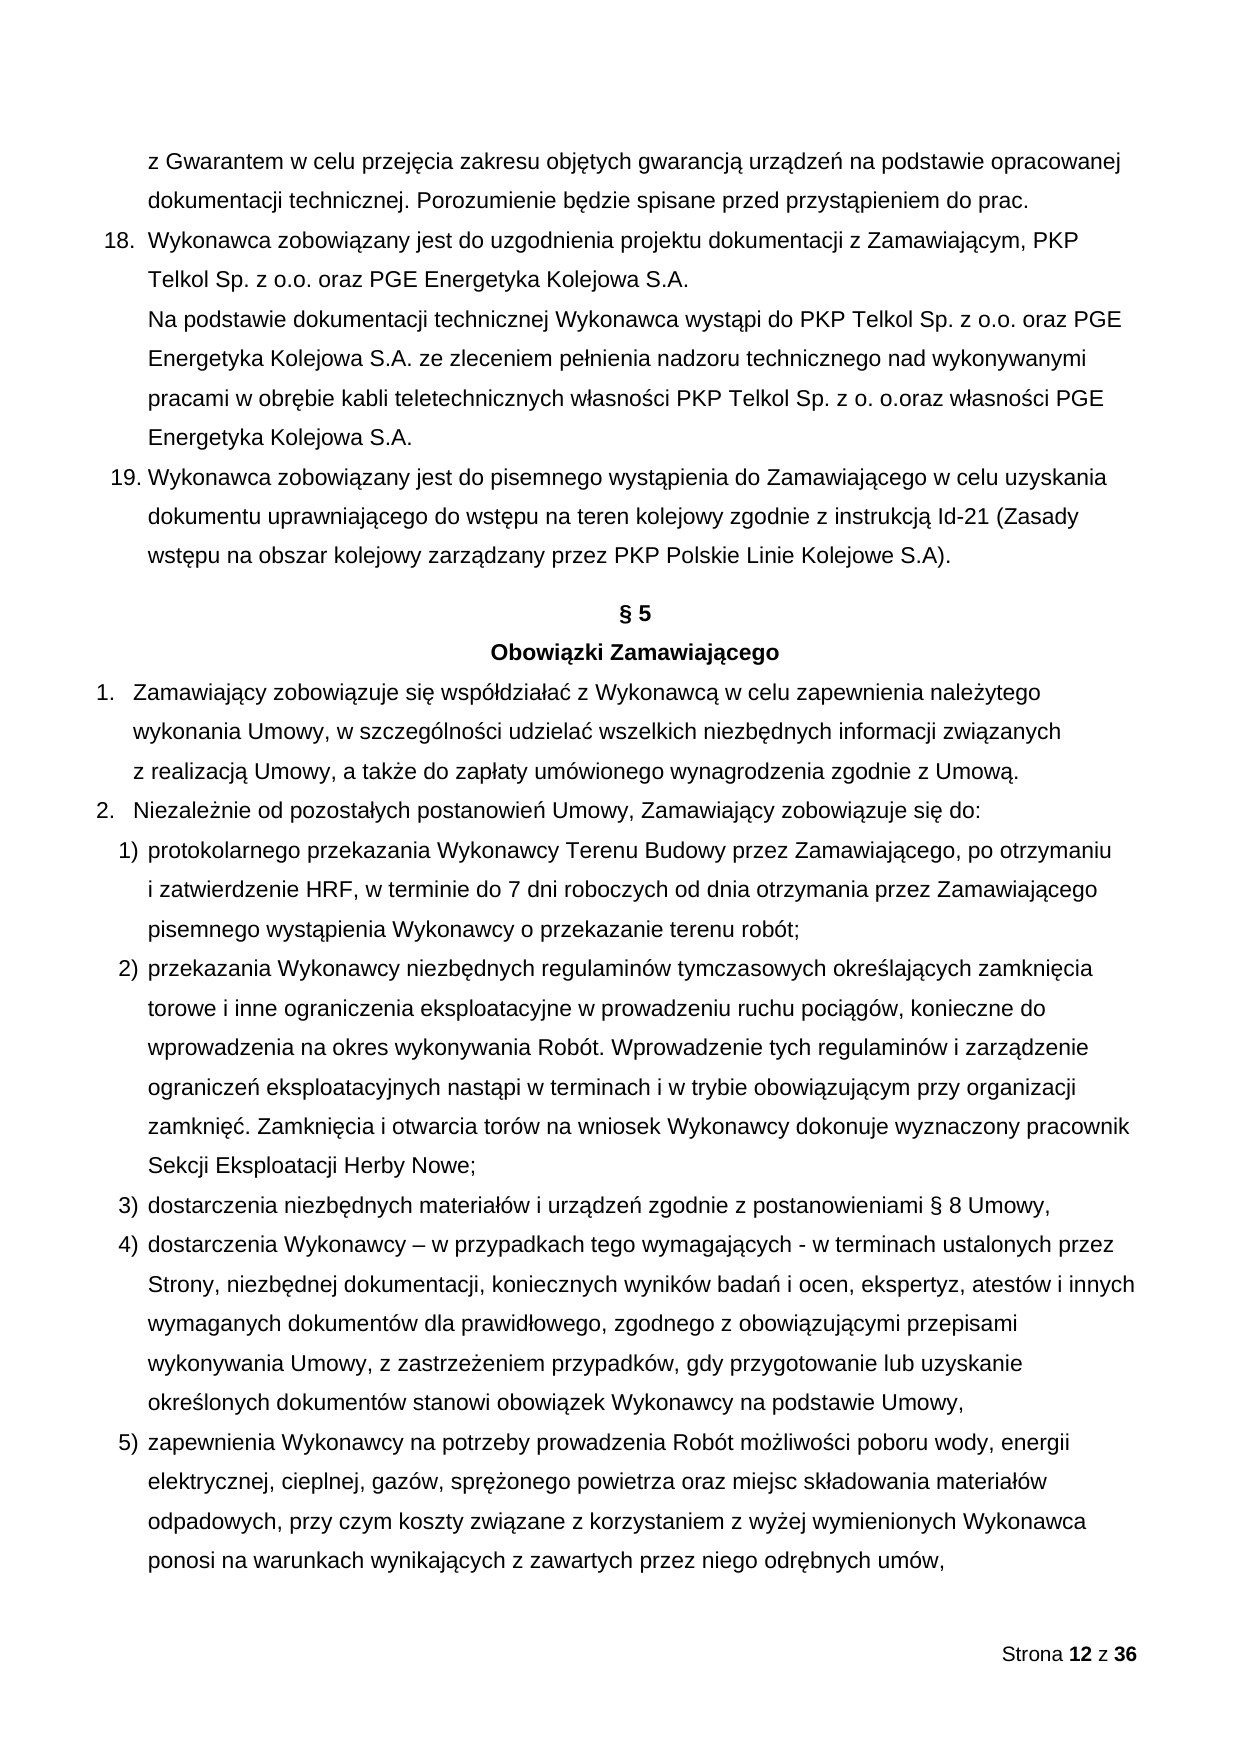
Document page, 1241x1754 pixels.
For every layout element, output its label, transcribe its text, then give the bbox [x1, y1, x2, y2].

text i zatwierdzenie HRF, w terminie do 7 dni roboczych od dnia otrzymania przez Zamawiającego pisemnego wystąpienia Wykonawcy o przekazanie terenu robót; [148, 876, 1137, 942]
list Wykonawca zobowiązany jest do uzgodnienia projektu dokumentacji z Zamawiającym, PKP Telkol Sp. z o.o. oraz PGE Energetyka Kolejowa S.A. [103, 227, 1137, 292]
list zapewnienia Wykonawcy na potrzeby prowadzenia Robót możliwości poboru wody, energii elektrycznej, cieplnej, gazów, sprężonego powietrza oraz miejsc składowania materiałów odpadowych, przy czym koszty związane z korzystaniem z wyżej wymienionych Wykonawca ponosi na warunkach wynikających z zawartych przez niego odrębnych umów, [118, 1429, 1137, 1574]
text § 5 [133, 600, 1137, 626]
list Zamawiający zobowiązuje się współdziałać z Wykonawcą w celu zapewnienia należytego wykonania Umowy, w szczególności udzielać wszelkich niezbędnych informacji związanych z realizacją Umowy, a także do zapłaty umówionego wynagrodzenia zgodnie z Umową. [96, 679, 1137, 784]
list dostarczenia Wykonawcy – w przypadkach tego wymagających - w terminach ustalonych przez Strony, niezbędnej dokumentacji, koniecznych wyników badań i ocen, ekspertyz, atestów i innych wymaganych dokumentów dla prawidłowego, zgodnego z obowiązującymi przepisami wykonywania Umowy, z zastrzeżeniem przypadków, gdy przygotowanie lub uzyskanie określonych dokumentów stanowi obowiązek Wykonawcy na podstawie Umowy, [118, 1231, 1137, 1416]
list dostarczenia niezbędnych materiałów i urządzeń zgodnie z postanowieniami § 8 Umowy, [118, 1192, 1137, 1218]
list Na podstawie dokumentacji technicznej Wykonawca wystąpi do PKP Telkol Sp. z o.o. oraz PGE Energetyka Kolejowa S.A. ze zleceniem pełnienia nadzoru technicznego nad wykonywanymi pracami w obrębie kabli teletechnicznych własności PKP Telkol Sp. z o. o.oraz własności PGE Energetyka Kolejowa S.A. [148, 306, 1137, 450]
text Obowiązki Zamawiającego [133, 639, 1137, 666]
list przekazania Wykonawcy niezbędnych regulaminów tymczasowych określających zamknięcia torowe i inne ograniczenia eksploatacyjne w prowadzeniu ruchu pociągów, konieczne do wprowadzenia na okres wykonywania Robót. Wprowadzenie tych regulaminów i zarządzenie ograniczeń eksploatacyjnych nastąpi w terminach i w trybie obowiązującym przy organizacji zamknięć. Zamknięcia i otwarcia torów na wniosek Wykonawcy dokonuje wyznaczony pracownik Sekcji Eksploatacji Herby Nowe; [118, 955, 1137, 1179]
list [103, 148, 1137, 213]
list protokolarnego przekazania Wykonawcy Terenu Budowy przez Zamawiającego, po otrzymaniu [118, 837, 1137, 863]
list Niezależnie od pozostałych postanowień Umowy, Zamawiający zobowiązuje się do: [96, 797, 1137, 823]
list Wykonawca zobowiązany jest do pisemnego wystąpienia do Zamawiającego w celu uzyskania dokumentu uprawniającego do wstępu na teren kolejowy zgodnie z instrukcją Id-21 (Zasady wstępu na obszar kolejowy zarządzany przez PKP Polskie Linie Kolejowe S.A). [110, 463, 1137, 569]
